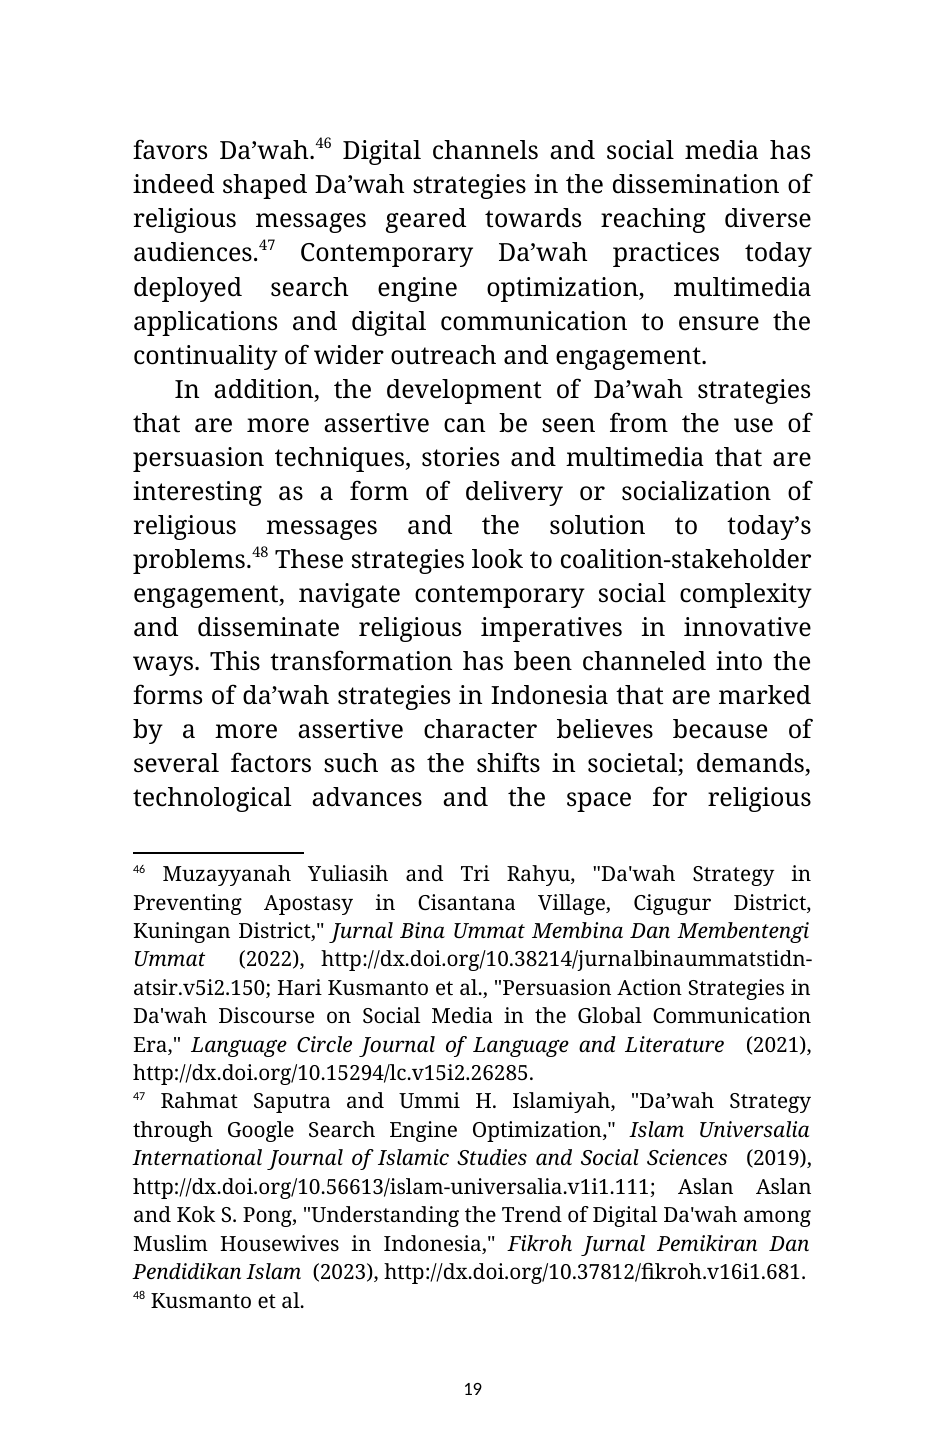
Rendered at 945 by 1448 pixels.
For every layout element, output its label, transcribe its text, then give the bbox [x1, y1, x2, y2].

text As societal dynamics changed, Da’wah strategies in Indonesia also changed adopting more assertive approaches to meet contemporary challenges. In this conversion spread of faith through preventive action in order to apostasy, thrust some social media in communication, and directing measure in the activity favors Da’wah. Digital channels and social media has indeed shaped Da’wah strategies in the dissemination of religious messages geared towards reaching diverse audiences. Contemporary Da’wah practices today deployed search engine optimization, multimedia applications and digital communication to ensure the continuality of wider outreach and engagement. [133, 133, 812, 371]
text In addition, the development of Da’wah strategies that are more assertive can be seen from the use of persuasion techniques, stories and multimedia that are interesting as a form of delivery or socialization of religious messages and the solution to today’s problems. These strategies look to coalition-stakeholder engagement, navigate contemporary social complexity and disseminate religious imperatives in innovative ways. This transformation has been channeled into the forms of da’wah strategies in Indonesia that are marked by a more assertive character believes because of several factors such as the shifts in societal; demands, technological advances and the space for religious communication. The growing awareness of the benefits of adopting innovative ways and means in carrying out da’wah to transmit the message of Islam, engage diverse groups, and maintain Islamic teachings and values. [133, 371, 812, 814]
